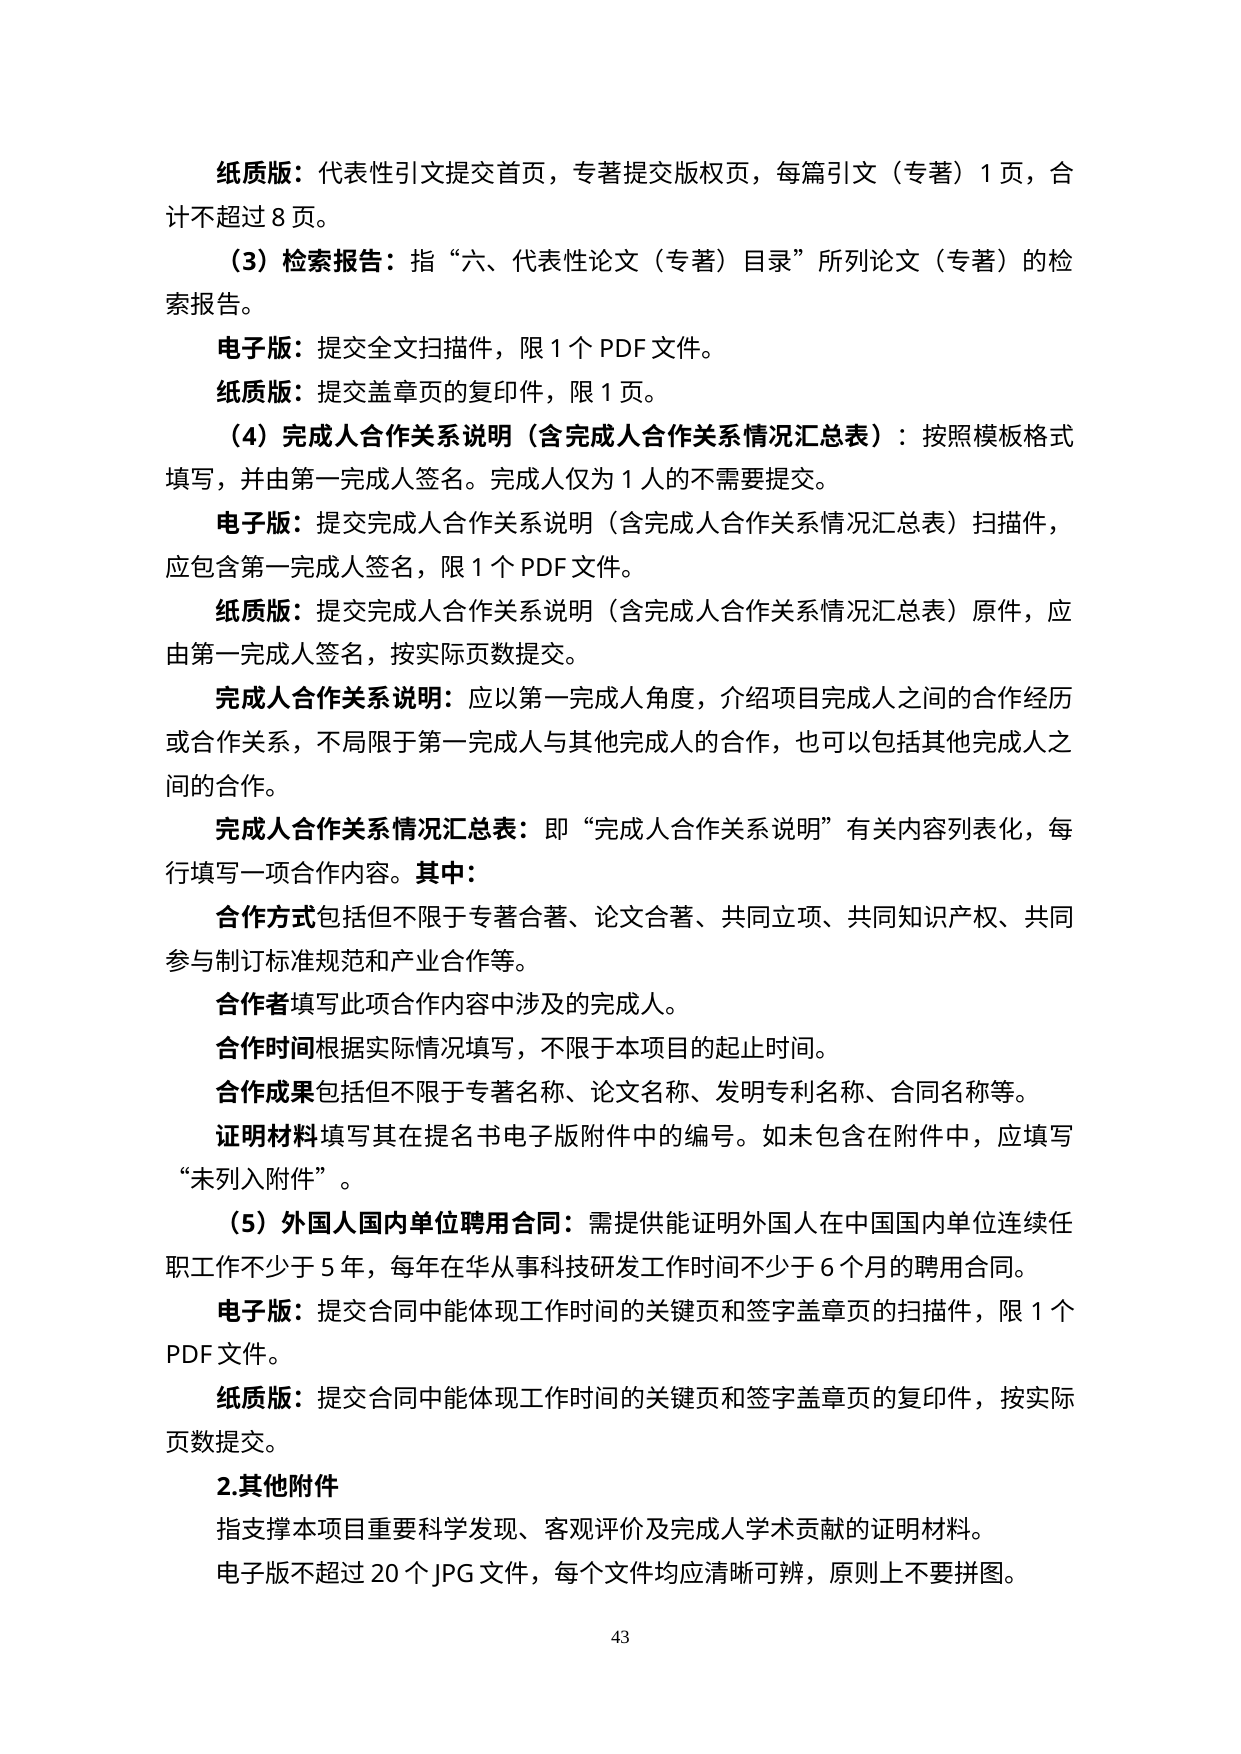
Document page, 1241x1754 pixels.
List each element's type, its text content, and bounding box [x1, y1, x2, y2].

text 证明材料填写其在提名书电子版附件中的编号。如未包含在附件中，应填写“未列入附件”。 [165, 1110, 1075, 1198]
text （4）完成人合作关系说明（含完成人合作关系情况汇总表）：按照模板格式填写，并由第一完成人签名。完成人仅为1人的不需要提交。 [165, 410, 1075, 498]
text 完成人合作关系情况汇总表：即“完成人合作关系说明”有关内容列表化，每行填写一项合作内容。其中： [165, 804, 1075, 891]
text 指支撑本项目重要科学发现、客观评价及完成人学术贡献的证明材料。 [165, 1504, 1075, 1548]
text 完成人合作关系说明：应以第一完成人角度，介绍项目完成人之间的合作经历或合作关系，不局限于第一完成人与其他完成人的合作，也可以包括其他完成人之间的合作。 [165, 673, 1075, 804]
text 合作方式包括但不限于专著合著、论文合著、共同立项、共同知识产权、共同参与制订标准规范和产业合作等。 [165, 891, 1075, 979]
text 电子版不超过20个JPG文件，每个文件均应清晰可辨，原则上不要拼图。 [165, 1548, 1075, 1591]
text 2.其他附件 [165, 1460, 1075, 1504]
text （5）外国人国内单位聘用合同：需提供能证明外国人在中国国内单位连续任职工作不少于5年，每年在华从事科技研发工作时间不少于6个月的聘用合同。 [165, 1198, 1075, 1285]
text 纸质版：提交合同中能体现工作时间的关键页和签字盖章页的复印件，按实际页数提交。 [165, 1373, 1075, 1460]
text 电子版：提交全文扫描件，限1个PDF文件。 [165, 323, 1075, 366]
text 电子版：提交合同中能体现工作时间的关键页和签字盖章页的扫描件，限1个PDF文件。 [165, 1285, 1075, 1373]
text 纸质版：提交盖章页的复印件，限1页。 [165, 366, 1075, 410]
text 合作成果包括但不限于专著名称、论文名称、发明专利名称、合同名称等。 [165, 1066, 1075, 1110]
text 电子版：提交完成人合作关系说明（含完成人合作关系情况汇总表）扫描件，应包含第一完成人签名，限1个PDF文件。 [165, 498, 1075, 585]
text 纸质版：代表性引文提交首页，专著提交版权页，每篇引文（专著）1页，合计不超过8页。 [165, 148, 1075, 235]
text 纸质版：提交完成人合作关系说明（含完成人合作关系情况汇总表）原件，应由第一完成人签名，按实际页数提交。 [165, 585, 1075, 673]
text （3）检索报告：指“六、代表性论文（专著）目录”所列论文（专著）的检索报告。 [165, 235, 1075, 323]
text 合作者填写此项合作内容中涉及的完成人。 [165, 979, 1075, 1023]
text 合作时间根据实际情况填写，不限于本项目的起止时间。 [165, 1023, 1075, 1066]
